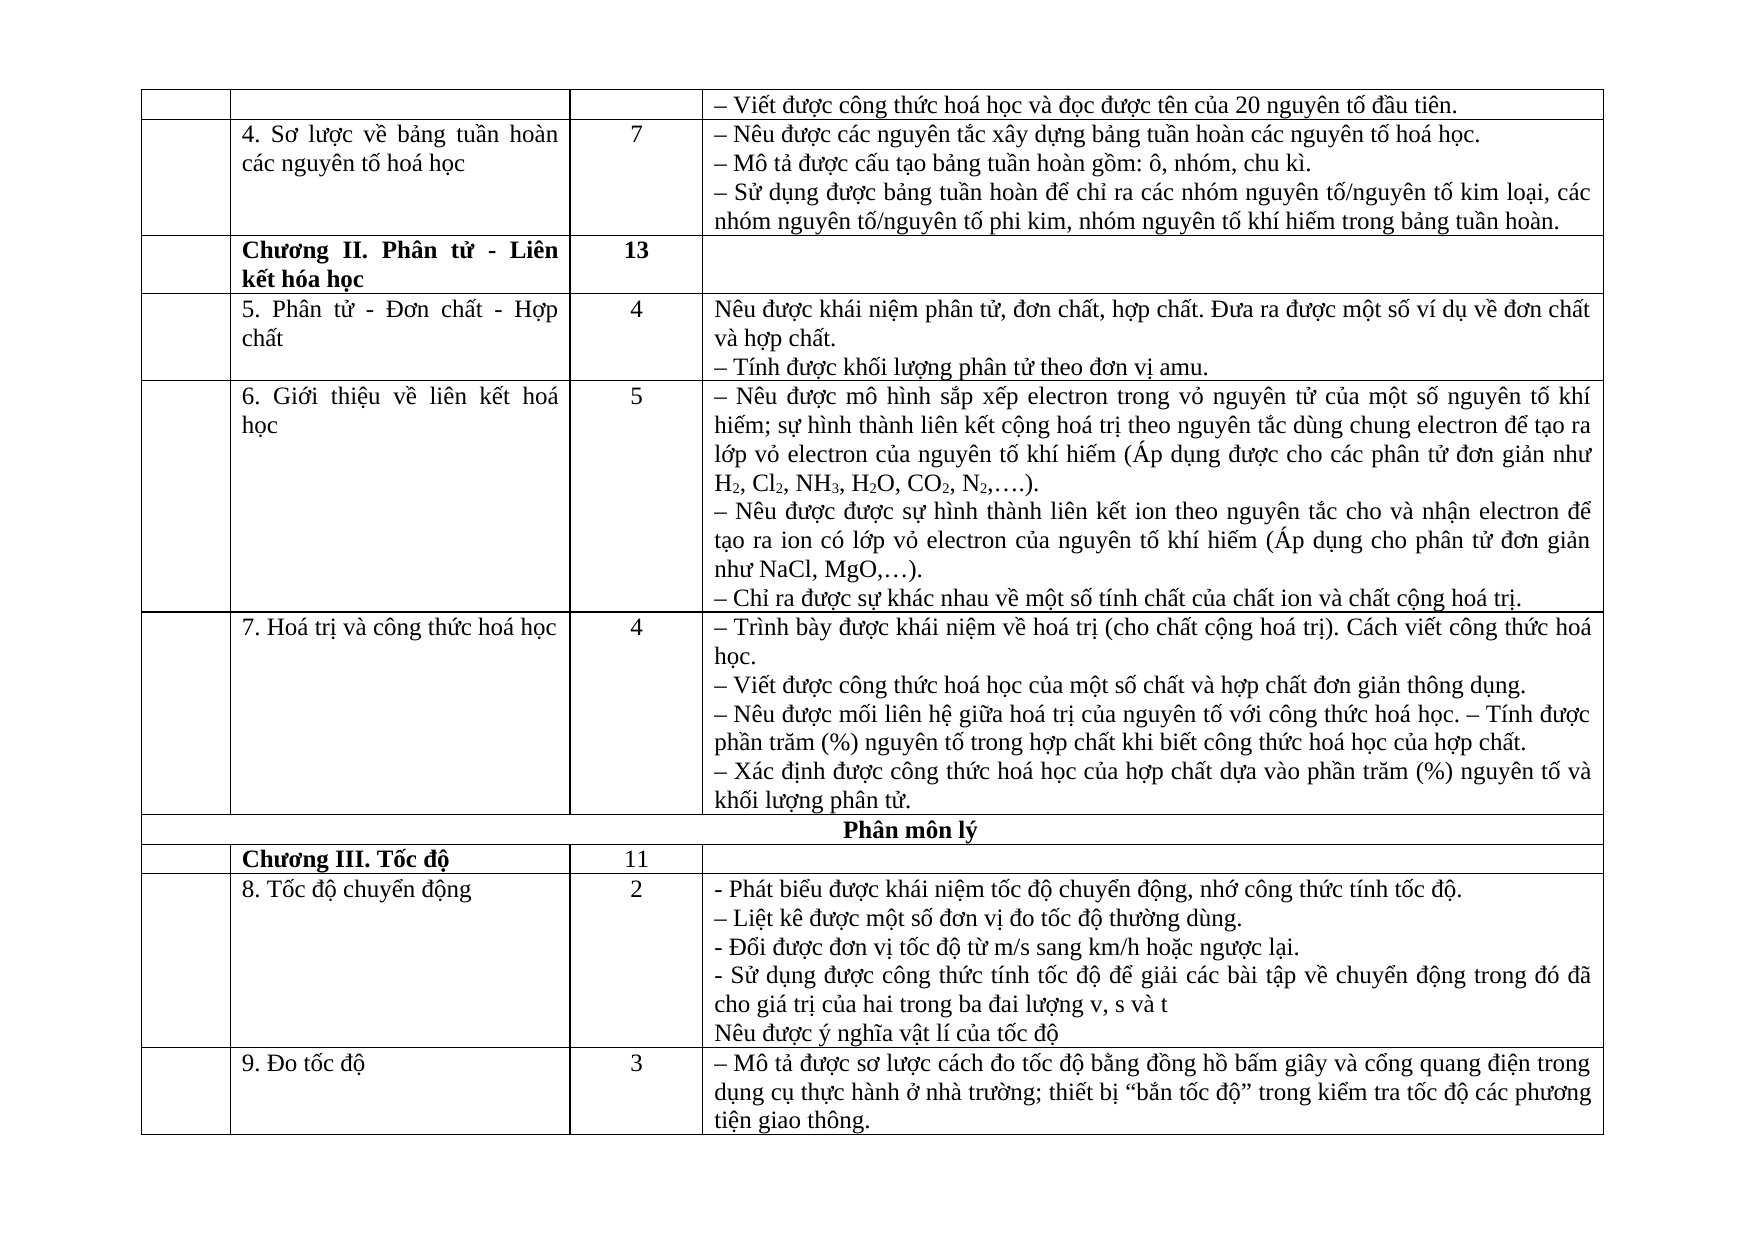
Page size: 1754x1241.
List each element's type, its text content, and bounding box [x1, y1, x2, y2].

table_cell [703, 1048, 1603, 1134]
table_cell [231, 90, 569, 118]
table_cell 2 [571, 874, 702, 1047]
table_cell 6. Giới thiệu về liên kết hoá học [231, 381, 569, 611]
table_cell – Nêu được các nguyên tắc xây dựng bảng tuần hoàn các nguyên tố hoá học. – Mô tả được cấu tạo bảng tuần hoàn gồm: ô, nhóm, chu kì. – Sử dụng được bảng tuần hoàn để chỉ ra các nhóm nguyên tố/nguyên tố kim loại, các nhóm nguyên tố/nguyên tố phi kim, nhóm nguyên tố khí hiếm trong bảng tuần hoàn. [703, 120, 1603, 234]
table_cell - Phát biểu được khái niệm tốc độ chuyển động, nhớ công thức tính tốc độ. – Liệt kê được một số đơn vị đo tốc độ thường dùng. - Đổi được đơn vị tốc độ từ m/s sang km/h hoặc ngược lại. - Sử dụng được công thức tính tốc độ để giải các bài tập về chuyển động trong đó đã cho giá trị của hai trong ba đai lượng v, s và t Nêu được ý nghĩa vật lí của tốc độ [703, 874, 1603, 1047]
table_cell [142, 90, 230, 118]
table_cell Nêu được khái niệm phân tử, đơn chất, hợp chất. Đưa ra được một số ví dụ về đơn chất và hợp chất. – Tính được khối lượng phân tử theo đơn vị amu. [703, 294, 1603, 380]
table_cell Chương II. Phân tử - Liên kết hóa học [231, 236, 569, 293]
table_cell 7. Hoá trị và công thức hoá học [231, 613, 569, 814]
table_cell [142, 1048, 230, 1134]
table_cell – Nêu được mô hình sắp xếp electron trong vỏ nguyên tử của một số nguyên tố khí hiếm; sự hình thành liên kết cộng hoá trị theo nguyên tắc dùng chung electron để tạo ra lớp vỏ electron của nguyên tố khí hiếm (Áp dụng được cho các phân tử đơn giản như H2, Cl2, NH3, H2O, CO2, N2,….). – Nêu được được sự hình thành liên kết ion theo nguyên tắc cho và nhận electron để tạo ra ion có lớp vỏ electron của nguyên tố khí hiếm (Áp dụng cho phân tử đơn giản như NaCl, MgO,…). – Chỉ ra được sự khác nhau về một số tính chất của chất ion và chất cộng hoá trị. [703, 381, 1603, 611]
table_cell [703, 236, 1603, 293]
table_cell [703, 845, 1603, 873]
table_cell 11 [571, 845, 702, 873]
table_cell [142, 874, 230, 1047]
table_cell 5. Phân tử - Đơn chất - Hợp chất [231, 294, 569, 380]
table_cell 7 [571, 120, 702, 234]
table_cell 9. Đo tốc độ [231, 1048, 569, 1134]
table_cell 8. Tốc độ chuyển động [231, 874, 569, 1047]
table_cell Chương III. Tốc độ [231, 845, 569, 873]
table_cell [142, 294, 230, 380]
table_cell 4 [571, 613, 702, 814]
table_cell 3 [571, 90, 702, 118]
table_cell Phân môn lý [142, 815, 1603, 843]
table_cell 13 [571, 236, 702, 293]
table_cell [142, 845, 230, 873]
table_cell – Trình bày được khái niệm về hoá trị (cho chất cộng hoá trị). Cách viết công thức hoá học. – Viết được công thức hoá học của một số chất và hợp chất đơn giản thông dụng. – Nêu được mối liên hệ giữa hoá trị của nguyên tố với công thức hoá học. – Tính được phần trăm (%) nguyên tố trong hợp chất khi biết công thức hoá học của hợp chất. – Xác định được công thức hoá học của hợp chất dựa vào phần trăm (%) nguyên tố và khối lượng phân tử. [703, 613, 1603, 814]
table_cell 4 [571, 294, 702, 380]
table_cell [142, 381, 230, 611]
table_cell 5 [571, 381, 702, 611]
table_cell 4. Sơ lược về bảng tuần hoàn các nguyên tố hoá học [231, 120, 569, 234]
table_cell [703, 90, 1603, 118]
table_cell 3 [571, 1048, 702, 1134]
table_cell [142, 236, 230, 293]
table_cell [142, 120, 230, 234]
table_cell [142, 613, 230, 814]
